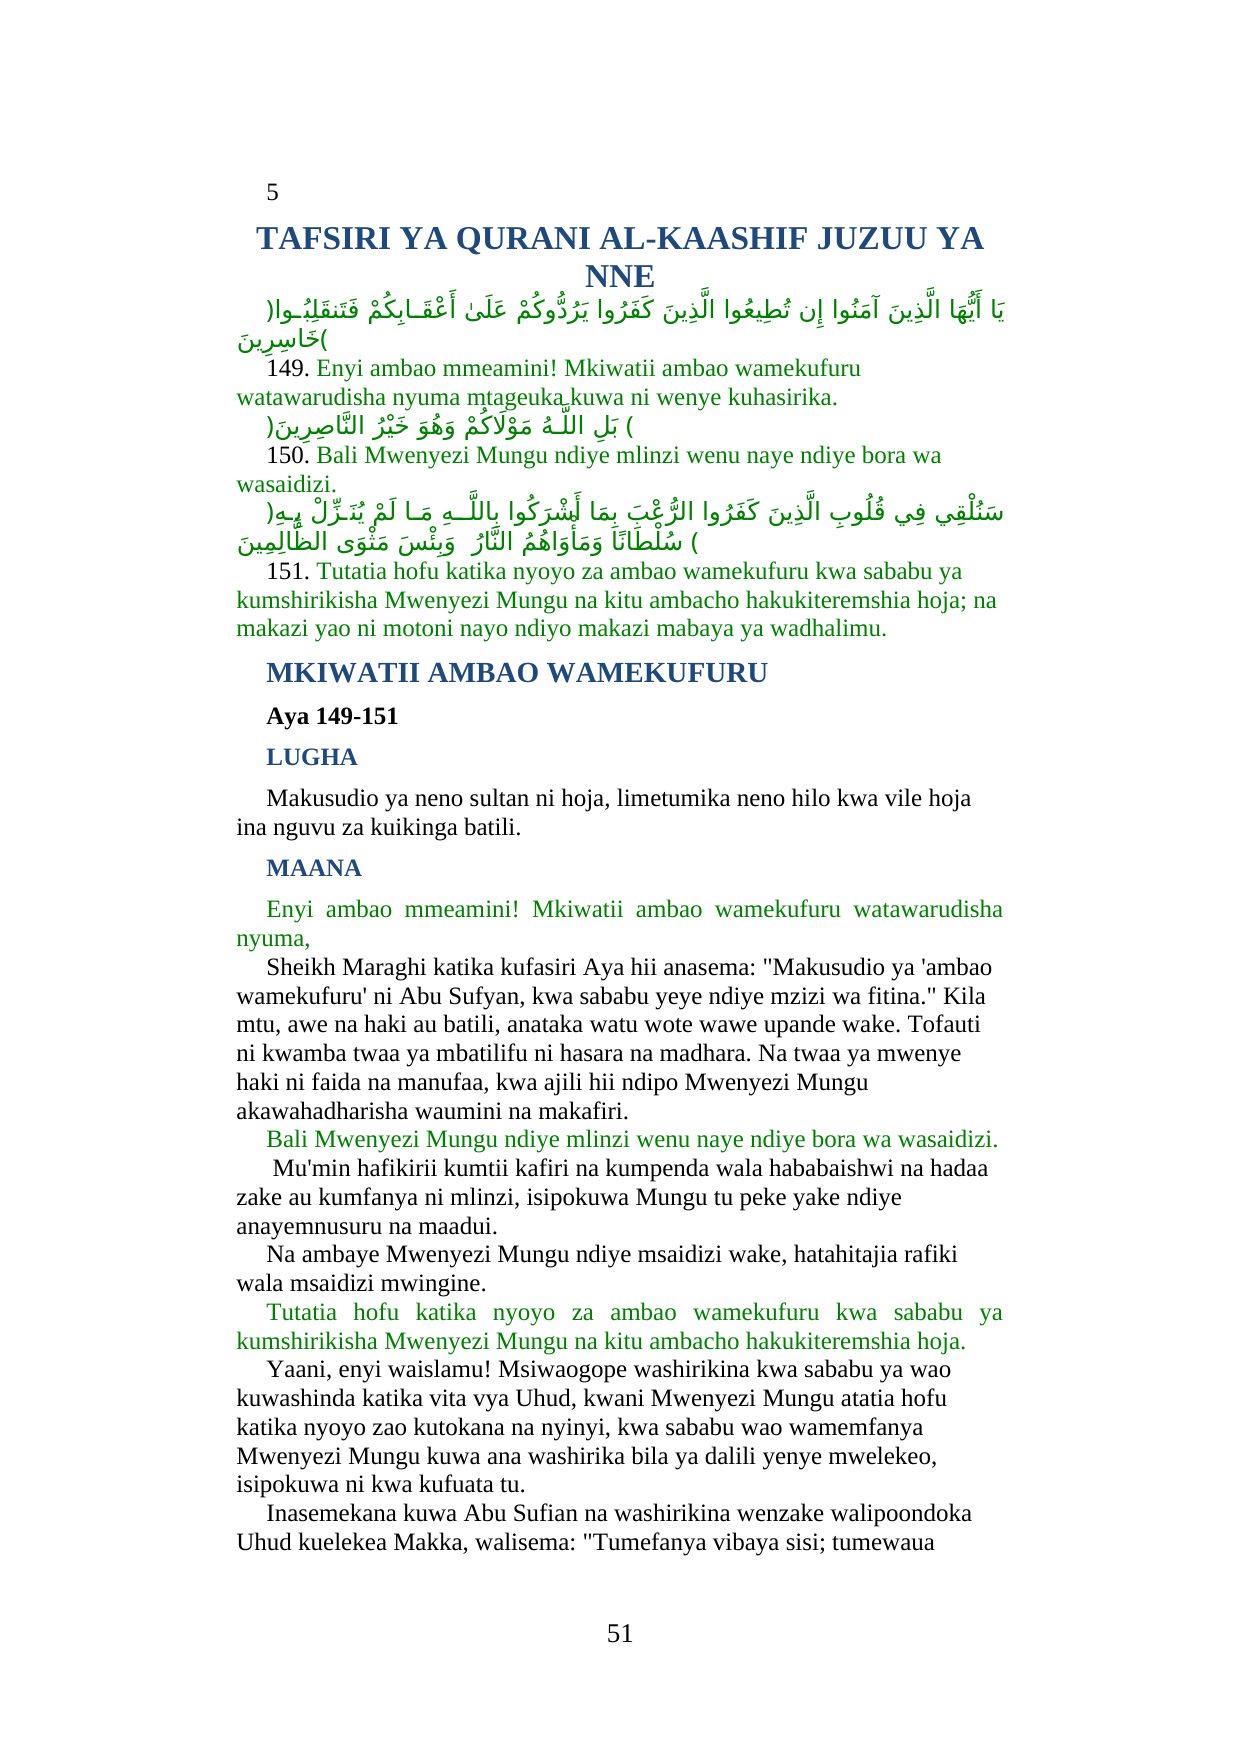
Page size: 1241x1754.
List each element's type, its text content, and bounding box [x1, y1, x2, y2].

text Aya 149-151 [236, 701, 1004, 729]
text 150. Bali Mwenyezi Mungu ndiye mlinzi wenu naye ndiye bora wa wasaidizi. [236, 440, 1004, 498]
text Mu'min hafikirii kumtii kafiri na kumpenda wala hababaishwi na hadaa zake au kumfanya ni mlinzi, isipokuwa Mungu tu peke yake ndiye anayemnusuru na maadui. [236, 1153, 1004, 1239]
subtitle TAFSIRI YA QURANI AL-KAASHIF JUZUU YA NNE [236, 218, 1004, 295]
text 149. Enyi ambao mmeamini! Mkiwatii ambao wamekufuru watawarudisha nyuma mtageuka kuwa ni wenye kuhasirika. [236, 353, 1004, 411]
text ﴿يَا أَيُّهَا الَّذِينَ آمَنُوا إِن تُطِيعُوا الَّذِينَ كَفَرُوا يَرُدُّوكُمْ عَلَىٰ أَعْقَابِكُمْ فَتَنقَلِبُوا خَاسِرِينَ﴾ [236, 295, 1004, 353]
text Enyi ambao mmeamini! Mkiwatii ambao wamekufuru watawarudisha nyuma, [236, 894, 1004, 952]
subtitle LUGHA [236, 742, 1004, 771]
subtitle MAANA [236, 853, 1004, 882]
text Tutatia hofu katika nyoyo za ambao wamekufuru kwa sababu ya kumshirikisha Mwenyezi Mungu na kitu ambacho hakukiteremshia hoja. [236, 1297, 1004, 1354]
text 5 [236, 177, 1004, 206]
text ﴿بَلِ اللَّـهُ مَوْلَاكُمْ وَهُوَ خَيْرُ النَّاصِرِينَ ﴾ [236, 411, 1004, 440]
text Makusudio ya neno sultan ni hoja, limetumika neno hilo kwa vile hoja ina nguvu za kuikinga batili. [236, 783, 1004, 841]
text Na ambaye Mwenyezi Mungu ndiye msaidizi wake, hatahitajia rafiki wala msaidizi mwingine. [236, 1239, 1004, 1297]
text ﴿سَنُلْقِي فِي قُلُوبِ الَّذِينَ كَفَرُوا الرُّعْبَ بِمَا أَشْرَكُوا بِاللَّـهِ مَا لَمْ يُنَزِّلْ بِهِ سُلْطَانًا وَمَأْوَاهُمُ النَّارُ وَبِئْسَ مَثْوَى الظَّالِمِينَ ﴾ [236, 498, 1004, 556]
text Yaani, enyi waislamu! Msiwaogope washirikina kwa sababu ya wao kuwashinda katika vita vya Uhud, kwani Mwenyezi Mungu atatia hofu katika nyoyo zao kutokana na nyinyi, kwa sababu wao wamemfanya Mwenyezi Mungu kuwa ana washirika bila ya dalili yenye mwelekeo, isipokuwa ni kwa kufuata tu. [236, 1354, 1004, 1498]
text 151. Tutatia hofu katika nyoyo za ambao wamekufuru kwa sababu ya kumshirikisha Mwenyezi Mungu na kitu ambacho hakukiteremshia hoja; na makazi yao ni motoni nayo ndiyo makazi mabaya ya wadhalimu. [236, 556, 1004, 642]
subtitle MKIWATII AMBAO WAMEKUFURU [236, 655, 1004, 688]
text Bali Mwenyezi Mungu ndiye mlinzi wenu naye ndiye bora wa wasaidizi. [236, 1124, 1004, 1153]
text Sheikh Maraghi katika kufasiri Aya hii anasema: "Makusudio ya 'ambao wamekufuru' ni Abu Sufyan, kwa sababu yeye ndiye mzizi wa fitina." Kila mtu, awe na haki au batili, anataka watu wote wawe upande wake. Tofauti ni kwamba twaa ya mbatilifu ni hasara na madhara. Na twaa ya mwenye haki ni faida na manufaa, kwa ajili hii ndipo Mwenyezi Mungu akawahadharisha waumini na makafiri. [236, 952, 1004, 1124]
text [236, 1498, 1004, 1556]
